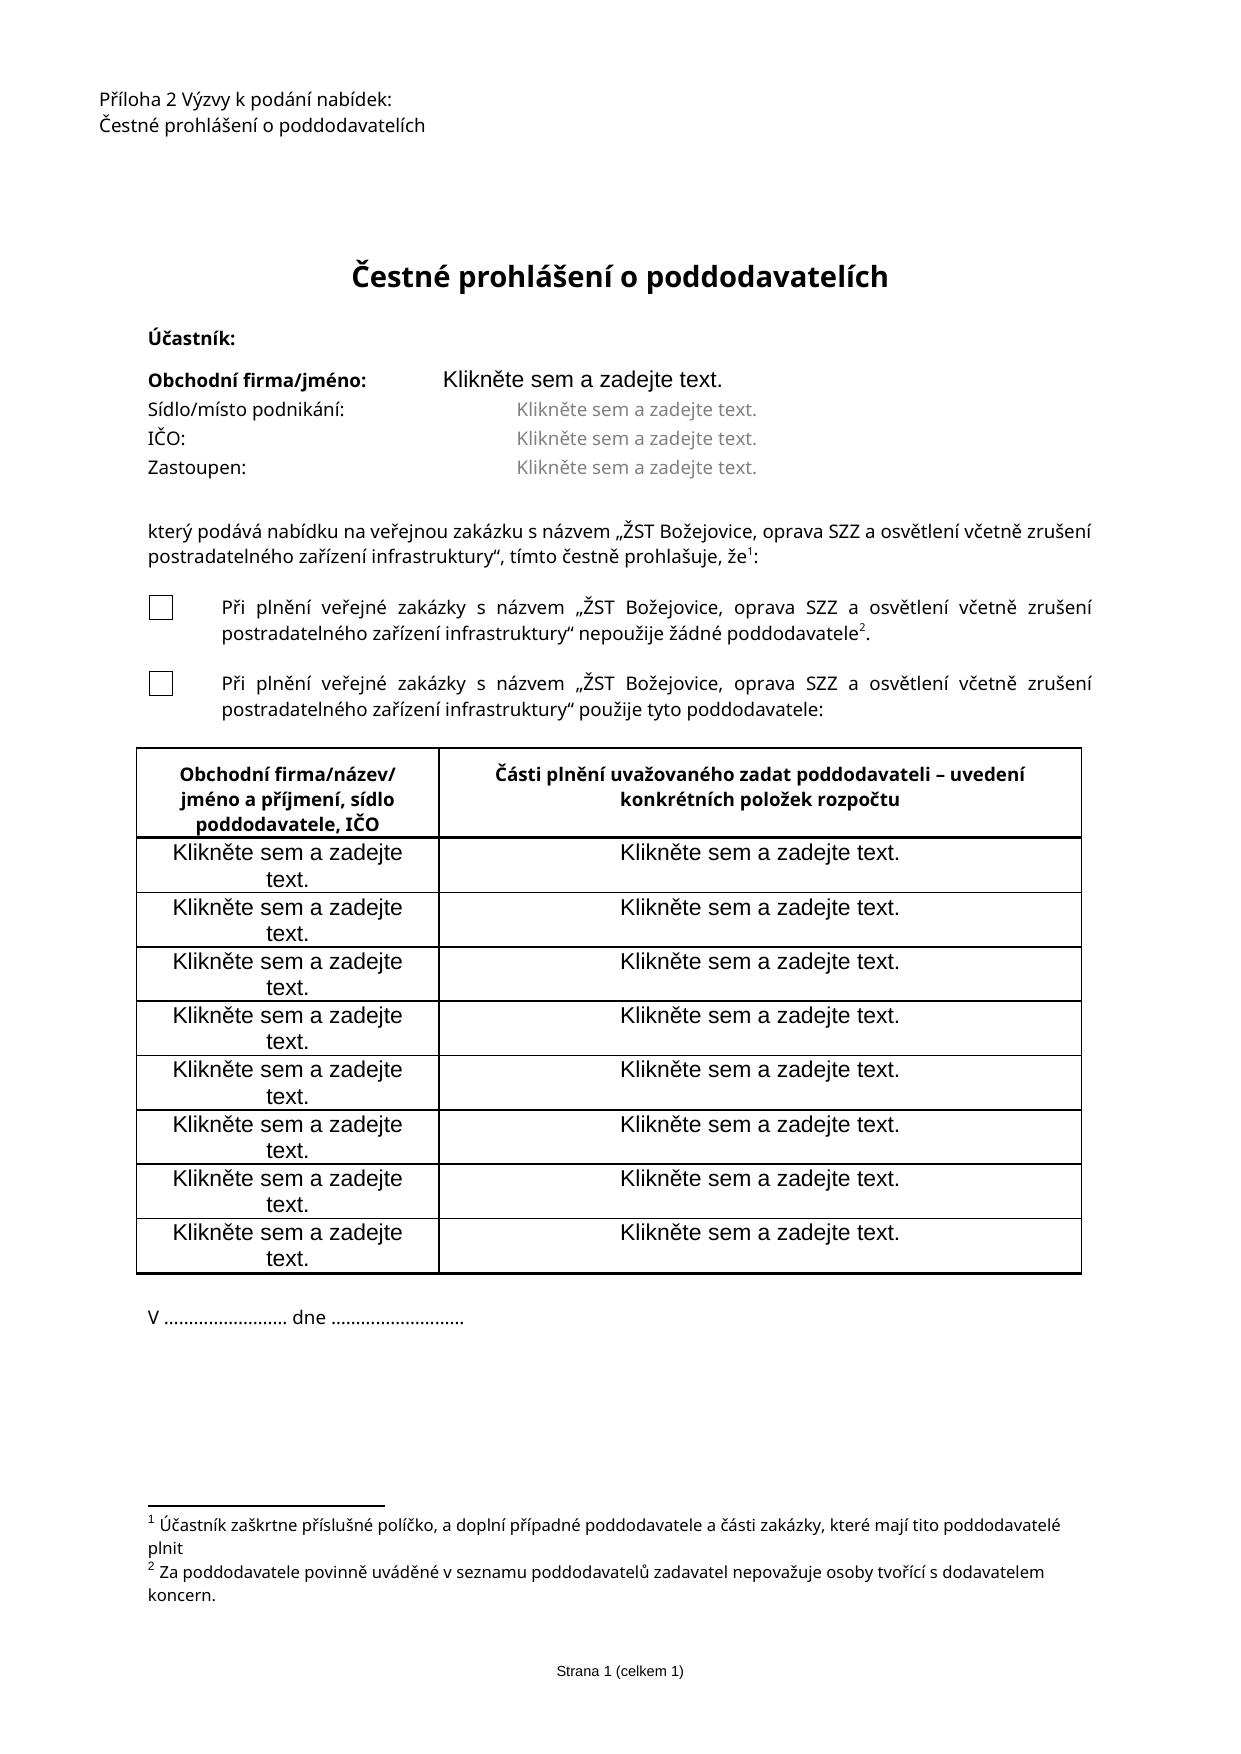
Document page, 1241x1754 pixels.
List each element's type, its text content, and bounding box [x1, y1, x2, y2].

text Zastoupen: [148, 451, 1093, 480]
table_header Obchodní firma/název/ jméno a příjmení, sídlo poddodavatele, IČO [137, 749, 438, 836]
text Obchodní firma/jméno: [148, 364, 1093, 393]
text který podává nabídku na veřejnou zakázku s názvem „ŽST Božejovice, oprava SZZ a osvětlení včetně zrušení postradatelného zařízení infrastruktury“, tímto čestně prohlašuje, že: [148, 518, 1093, 569]
text Při plnění veřejné zakázky s názvem „ŽST Božejovice, oprava SZZ a osvětlení včetně zrušení postradatelného zařízení infrastruktury“ použije tyto poddodavatele: [148, 670, 1093, 721]
title Čestné prohlášení o poddodavatelích [148, 256, 1093, 296]
text Účastník: [148, 321, 1093, 352]
table_header Části plnění uvažovaného zadat poddodavateli – uvedení konkrétních položek rozpočtu [440, 749, 1081, 836]
text Při plnění veřejné zakázky s názvem „ŽST Božejovice, oprava SZZ a osvětlení včetně zrušení postradatelného zařízení infrastruktury“ nepoužije žádné poddodavatele. [148, 594, 1093, 645]
text IČO: [148, 422, 1093, 451]
text Sídlo/místo podnikání: [148, 393, 1093, 422]
text V ………………….… dne ……………………… [148, 1300, 1092, 1329]
